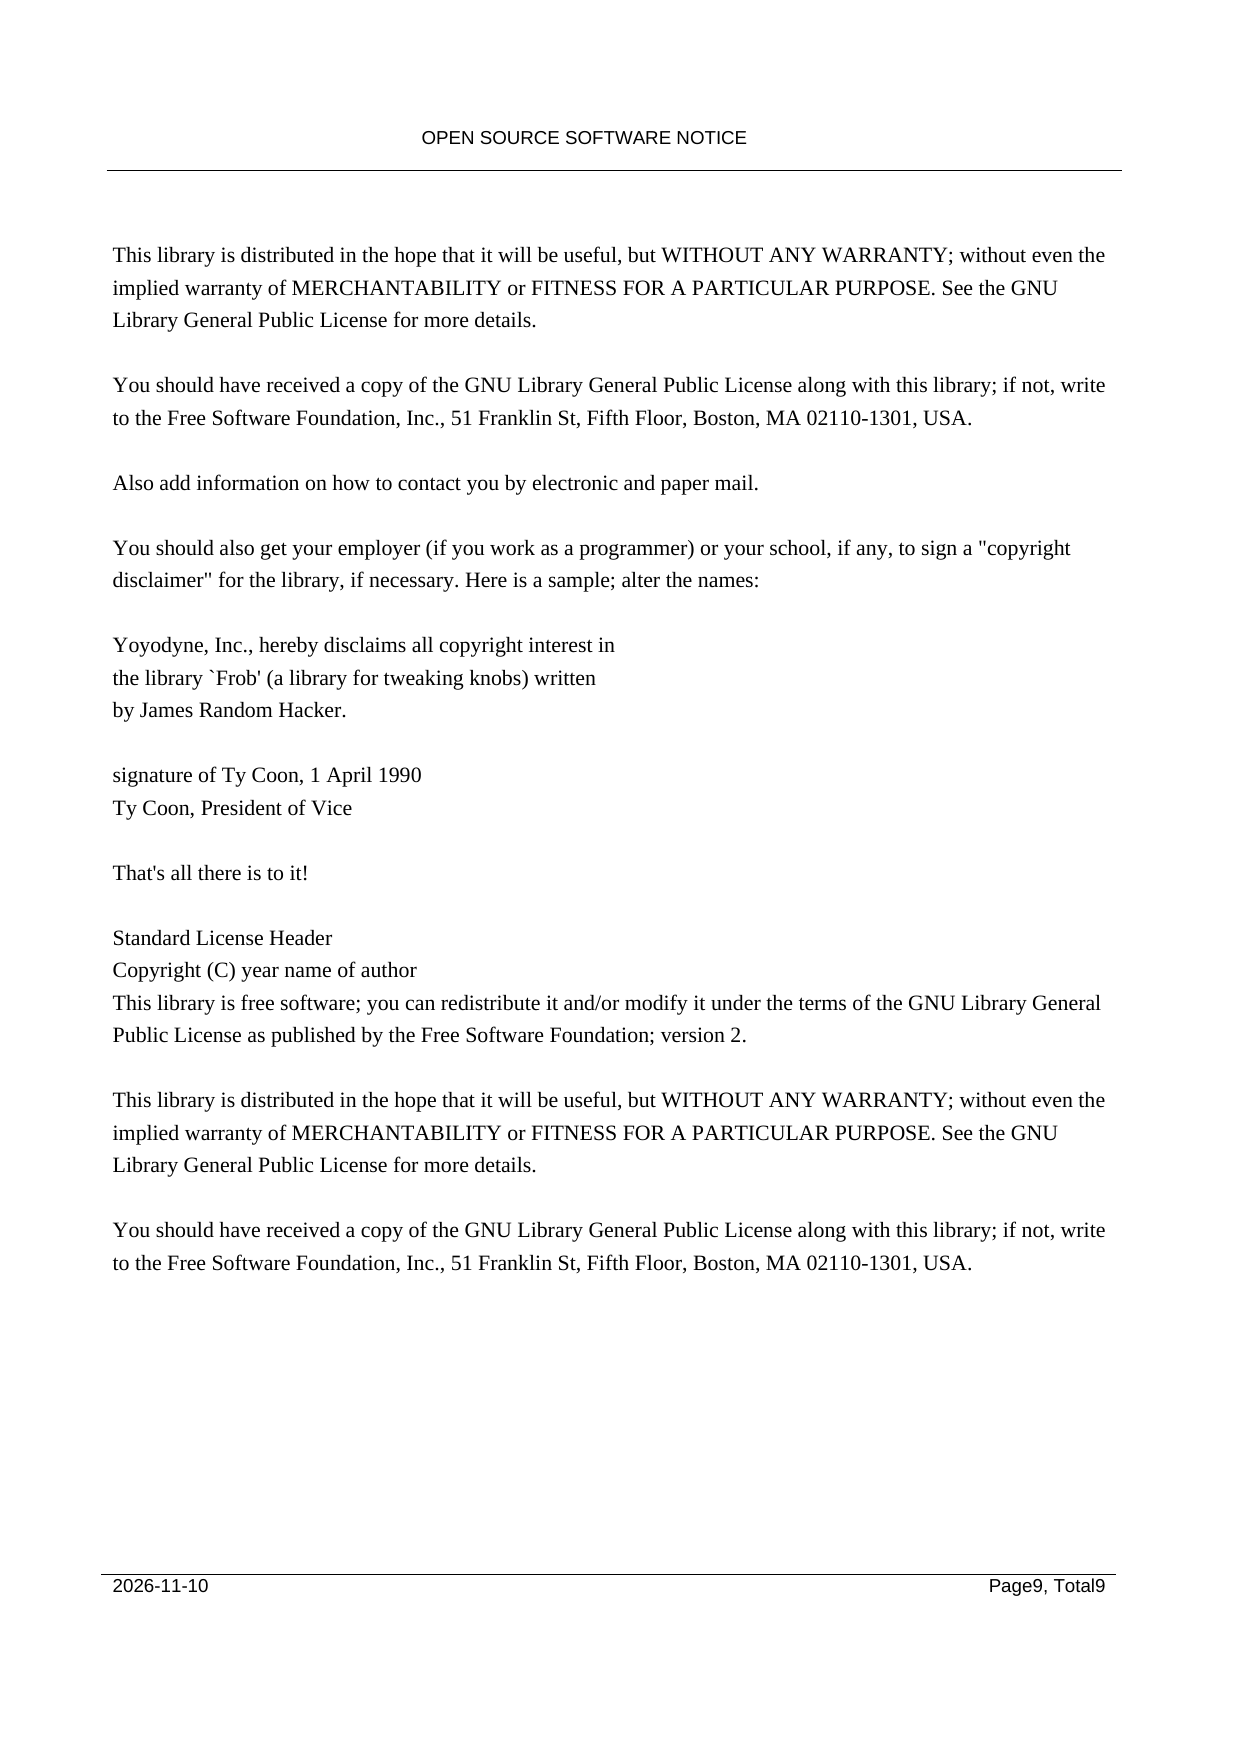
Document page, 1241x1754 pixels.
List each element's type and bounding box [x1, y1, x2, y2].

text [112, 206, 1128, 1279]
